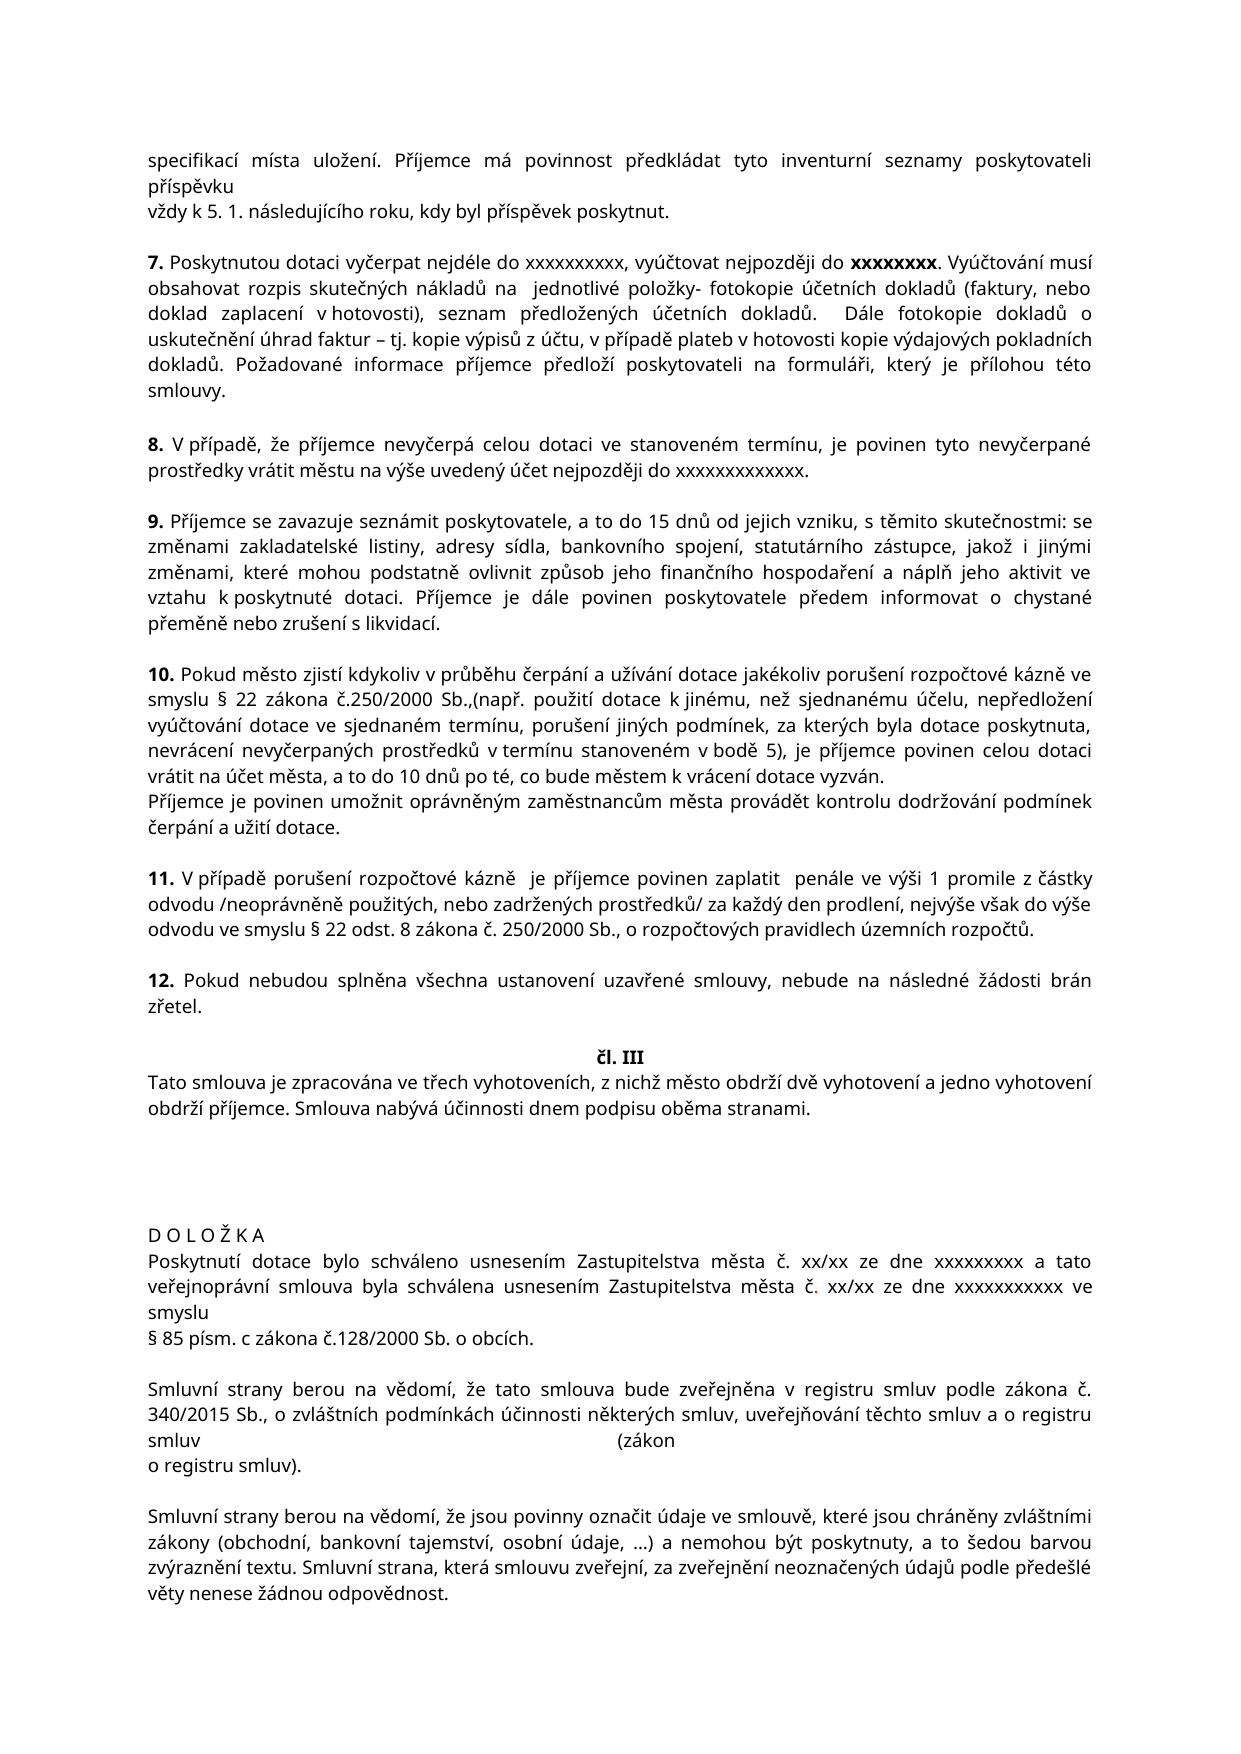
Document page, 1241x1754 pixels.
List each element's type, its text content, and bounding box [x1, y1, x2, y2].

text vždy k 5. 1. následujícího roku, kdy byl příspěvek poskytnut. [148, 199, 1093, 224]
text D O L O Ž K A [148, 1223, 1093, 1248]
text 8. V případě, že příjemce nevyčerpá celou dotaci ve stanoveném termínu, je povinen tyto nevyčerpané prostředky vrátit městu na výše uvedený účet nejpozději do xxxxxxxxxxxxx. [148, 432, 1093, 483]
text 7. Poskytnutou dotaci vyčerpat nejdéle do xxxxxxxxxx, vyúčtovat nejpozději do xxxxxxxx. Vyúčtování musí obsahovat rozpis skutečných nákladů na jednotlivé položky- fotokopie účetních dokladů (faktury, nebo doklad zaplacení v hotovosti), seznam předložených účetních dokladů. Dále fotokopie dokladů o uskutečnění úhrad faktur – tj. kopie výpisů z účtu, v případě plateb v hotovosti kopie výdajových pokladních dokladů. Požadované informace příjemce předloží poskytovateli na formuláři, který je přílohou této smlouvy. [148, 250, 1093, 403]
text 10. Pokud město zjistí kdykoliv v průběhu čerpání a užívání dotace jakékoliv porušení rozpočtové kázně ve smyslu § 22 zákona č.250/2000 Sb.,(např. použití dotace k jinému, než sjednanému účelu, nepředložení vyúčtování dotace ve sjednaném termínu, porušení jiných podmínek, za kterých byla dotace poskytnuta, nevrácení nevyčerpaných prostředků v termínu stanoveném v bodě 5), je příjemce povinen celou dotaci vrátit na účet města, a to do 10 dnů po té, co bude městem k vrácení dotace vyzván. [148, 661, 1093, 789]
text 11. V případě porušení rozpočtové kázně je příjemce povinen zaplatit penále ve výši 1 promile z částky odvodu /neoprávněně použitých, nebo zadržených prostředků/ za každý den prodlení, nejvýše však do výše odvodu ve smyslu § 22 odst. 8 zákona č. 250/2000 Sb., o rozpočtových pravidlech územních rozpočtů. [148, 865, 1093, 942]
text Smluvní strany berou na vědomí, že tato smlouva bude zveřejněna v registru smluv podle zákona č. 340/2015 Sb., o zvláštních podmínkách účinnosti některých smluv, uveřejňování těchto smluv a o registru smluv (zákon o registru smluv). [148, 1376, 1093, 1478]
text 12. Pokud nebudou splněna všechna ustanovení uzavřené smlouvy, nebude na následné žádosti brán zřetel. [148, 967, 1093, 1018]
text 9. Příjemce se zavazuje seznámit poskytovatele, a to do 15 dnů od jejich vzniku, s těmito skutečnostmi: se změnami zakladatelské listiny, adresy sídla, bankovního spojení, statutárního zástupce, jakož i jinými změnami, které mohou podstatně ovlivnit způsob jeho finančního hospodaření a náplň jeho aktivit ve vztahu k poskytnuté dotaci. Příjemce je dále povinen poskytovatele předem informovat o chystané přeměně nebo zrušení s likvidací. [148, 508, 1093, 636]
text Příjemce je povinen umožnit oprávněným zaměstnancům města provádět kontrolu dodržování podmínek čerpání a užití dotace. [148, 789, 1093, 840]
text Smluvní strany berou na vědomí, že jsou povinny označit údaje ve smlouvě, které jsou chráněny zvláštními zákony (obchodní, bankovní tajemství, osobní údaje, …) a nemohou být poskytnuty, a to šedou barvou zvýraznění textu. Smluvní strana, která smlouvu zveřejní, za zveřejnění neoznačených údajů podle předešlé věty nenese žádnou odpovědnost. [148, 1503, 1093, 1606]
text Poskytnutí dotace bylo schváleno usnesením Zastupitelstva města č. xx/xx ze dne xxxxxxxxx a tato veřejnoprávní smlouva byla schválena usnesením Zastupitelstva města č. xx/xx ze dne xxxxxxxxxxx ve smyslu § 85 písm. c zákona č.128/2000 Sb. o obcích. [148, 1248, 1093, 1350]
text specifikací místa uložení. Příjemce má povinnost předkládat tyto inventurní seznamy poskytovateli příspěvku [148, 148, 1093, 199]
text čl. III [148, 1044, 1093, 1069]
text Tato smlouva je zpracována ve třech vyhotoveních, z nichž město obdrží dvě vyhotovení a jedno vyhotovení obdrží příjemce. Smlouva nabývá účinnosti dnem podpisu oběma stranami. [148, 1069, 1093, 1121]
